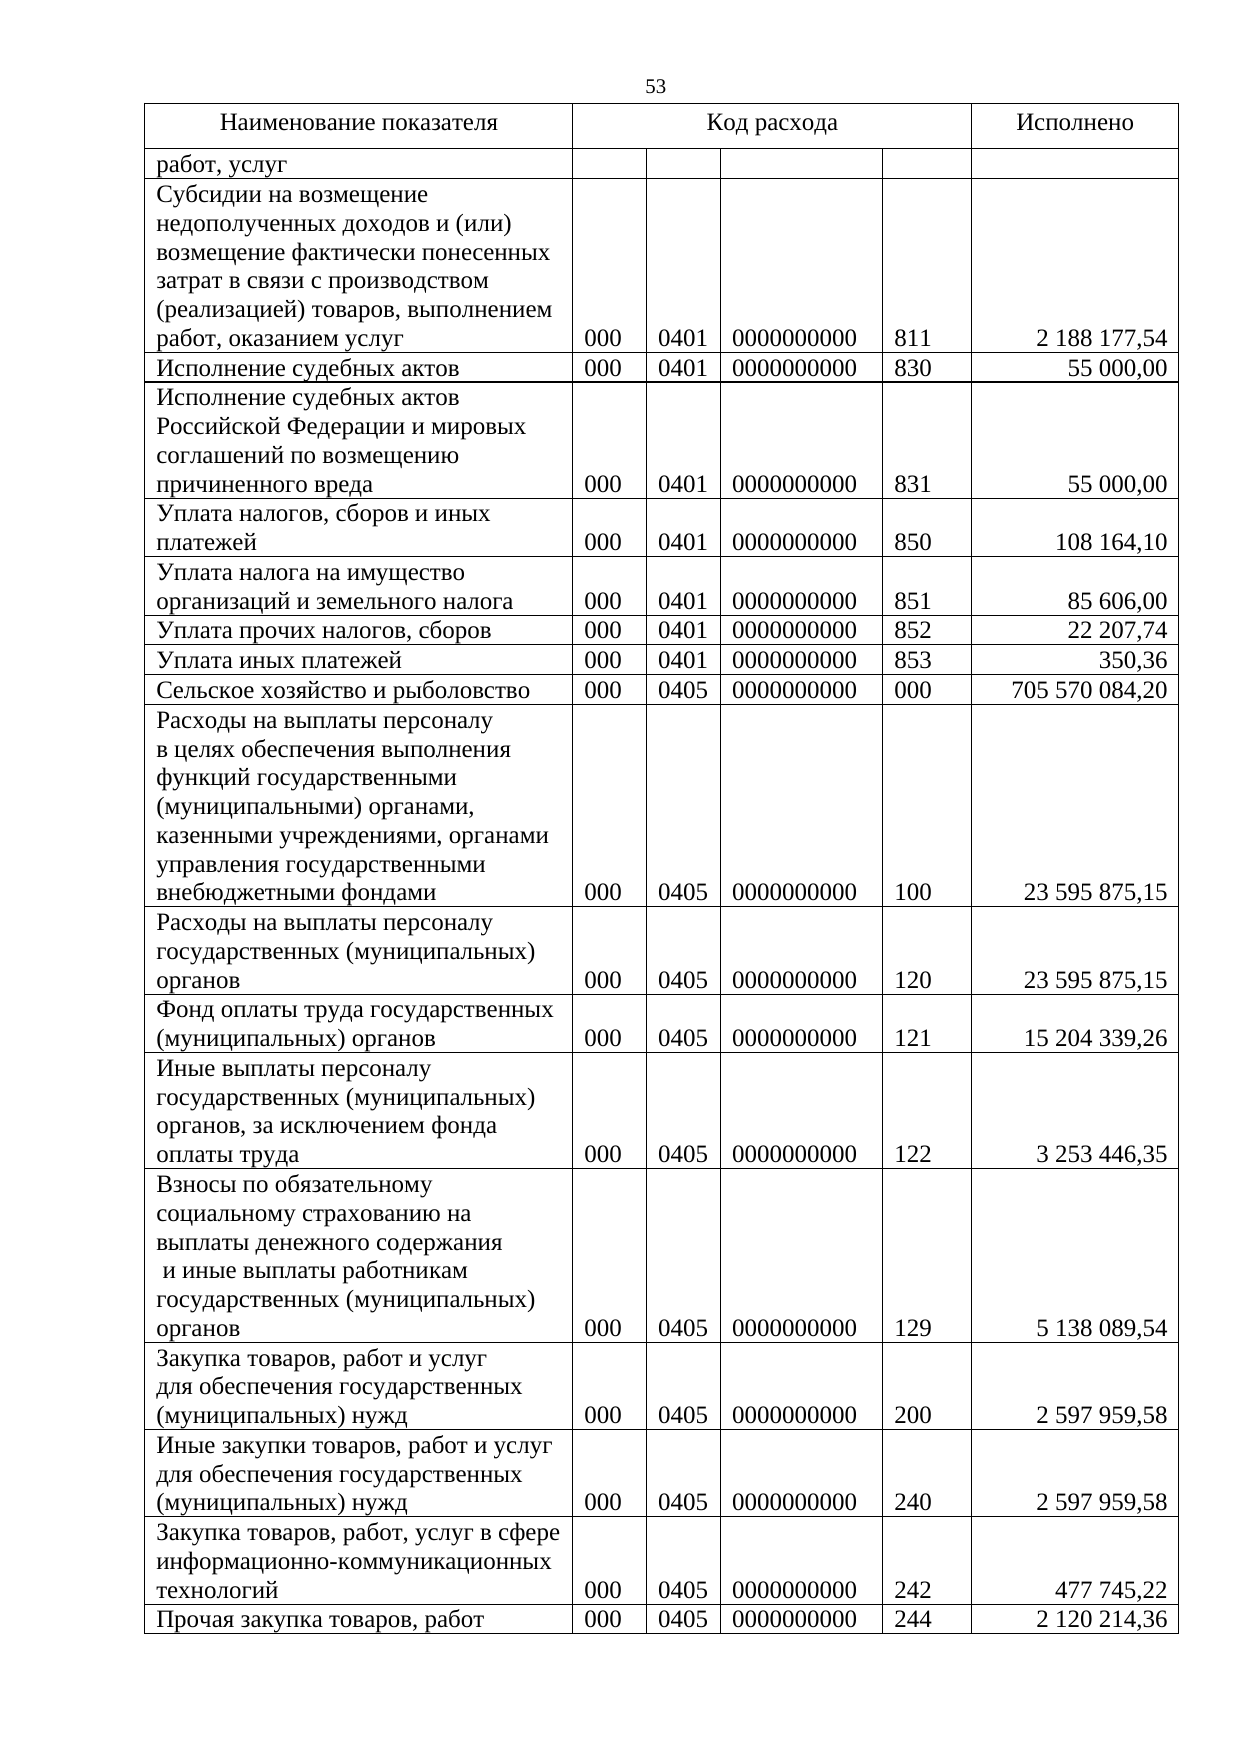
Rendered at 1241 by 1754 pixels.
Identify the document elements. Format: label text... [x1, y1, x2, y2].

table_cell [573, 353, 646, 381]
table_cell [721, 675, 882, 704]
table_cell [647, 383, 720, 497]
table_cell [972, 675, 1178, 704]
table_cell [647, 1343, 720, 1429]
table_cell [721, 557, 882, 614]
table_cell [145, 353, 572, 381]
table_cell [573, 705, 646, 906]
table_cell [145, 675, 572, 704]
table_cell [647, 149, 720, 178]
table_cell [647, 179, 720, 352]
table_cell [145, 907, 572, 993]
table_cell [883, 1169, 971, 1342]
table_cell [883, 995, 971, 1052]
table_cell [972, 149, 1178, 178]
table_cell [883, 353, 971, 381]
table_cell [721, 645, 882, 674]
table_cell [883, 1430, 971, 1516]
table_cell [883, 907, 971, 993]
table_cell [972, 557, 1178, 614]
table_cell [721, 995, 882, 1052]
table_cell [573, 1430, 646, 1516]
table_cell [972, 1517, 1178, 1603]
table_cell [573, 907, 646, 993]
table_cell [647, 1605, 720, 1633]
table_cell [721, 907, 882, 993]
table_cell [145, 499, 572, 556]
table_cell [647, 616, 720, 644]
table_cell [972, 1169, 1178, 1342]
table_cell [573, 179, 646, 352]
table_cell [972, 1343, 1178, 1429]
table_header Код расхода [573, 104, 971, 148]
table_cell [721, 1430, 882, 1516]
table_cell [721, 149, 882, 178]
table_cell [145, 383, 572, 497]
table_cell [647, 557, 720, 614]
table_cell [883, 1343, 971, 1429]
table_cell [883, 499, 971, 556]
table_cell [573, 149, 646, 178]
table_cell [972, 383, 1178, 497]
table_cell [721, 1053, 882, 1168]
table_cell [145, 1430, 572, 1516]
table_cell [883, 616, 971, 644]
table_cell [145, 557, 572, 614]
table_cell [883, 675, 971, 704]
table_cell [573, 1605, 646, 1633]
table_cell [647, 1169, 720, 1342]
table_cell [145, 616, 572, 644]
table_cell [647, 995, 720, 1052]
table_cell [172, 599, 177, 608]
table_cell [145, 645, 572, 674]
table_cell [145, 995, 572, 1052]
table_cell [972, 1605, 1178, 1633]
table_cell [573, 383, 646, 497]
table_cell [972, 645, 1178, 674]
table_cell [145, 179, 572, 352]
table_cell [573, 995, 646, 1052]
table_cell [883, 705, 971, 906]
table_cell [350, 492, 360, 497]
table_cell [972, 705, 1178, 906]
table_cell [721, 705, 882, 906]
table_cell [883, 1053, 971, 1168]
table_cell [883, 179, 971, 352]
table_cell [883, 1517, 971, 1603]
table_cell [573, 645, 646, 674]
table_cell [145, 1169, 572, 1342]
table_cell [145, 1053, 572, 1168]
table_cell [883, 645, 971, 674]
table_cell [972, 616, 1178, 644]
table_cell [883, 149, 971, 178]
table_header Исполнено [972, 104, 1178, 148]
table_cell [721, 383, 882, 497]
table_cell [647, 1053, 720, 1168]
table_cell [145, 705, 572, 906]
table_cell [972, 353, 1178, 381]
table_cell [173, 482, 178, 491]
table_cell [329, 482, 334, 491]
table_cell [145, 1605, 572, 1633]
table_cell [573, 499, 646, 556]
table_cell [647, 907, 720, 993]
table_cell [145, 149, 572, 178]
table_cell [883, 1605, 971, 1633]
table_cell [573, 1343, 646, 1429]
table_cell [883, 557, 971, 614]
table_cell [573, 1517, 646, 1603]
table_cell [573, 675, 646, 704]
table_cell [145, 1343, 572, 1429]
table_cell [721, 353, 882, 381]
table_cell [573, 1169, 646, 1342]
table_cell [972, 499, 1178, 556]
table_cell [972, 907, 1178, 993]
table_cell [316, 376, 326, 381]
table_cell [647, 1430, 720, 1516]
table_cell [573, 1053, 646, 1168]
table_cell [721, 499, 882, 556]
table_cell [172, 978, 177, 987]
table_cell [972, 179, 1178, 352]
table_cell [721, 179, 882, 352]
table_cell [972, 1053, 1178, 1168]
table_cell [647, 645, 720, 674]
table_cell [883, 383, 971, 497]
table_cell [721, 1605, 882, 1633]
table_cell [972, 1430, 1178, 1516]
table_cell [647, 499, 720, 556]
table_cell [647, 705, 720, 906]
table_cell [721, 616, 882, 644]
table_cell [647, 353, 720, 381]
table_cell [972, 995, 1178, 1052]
table_header Наименование показателя [145, 104, 572, 148]
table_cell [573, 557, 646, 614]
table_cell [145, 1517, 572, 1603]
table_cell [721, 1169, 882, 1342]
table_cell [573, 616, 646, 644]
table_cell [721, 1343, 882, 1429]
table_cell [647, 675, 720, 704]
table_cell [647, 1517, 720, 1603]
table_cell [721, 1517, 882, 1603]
